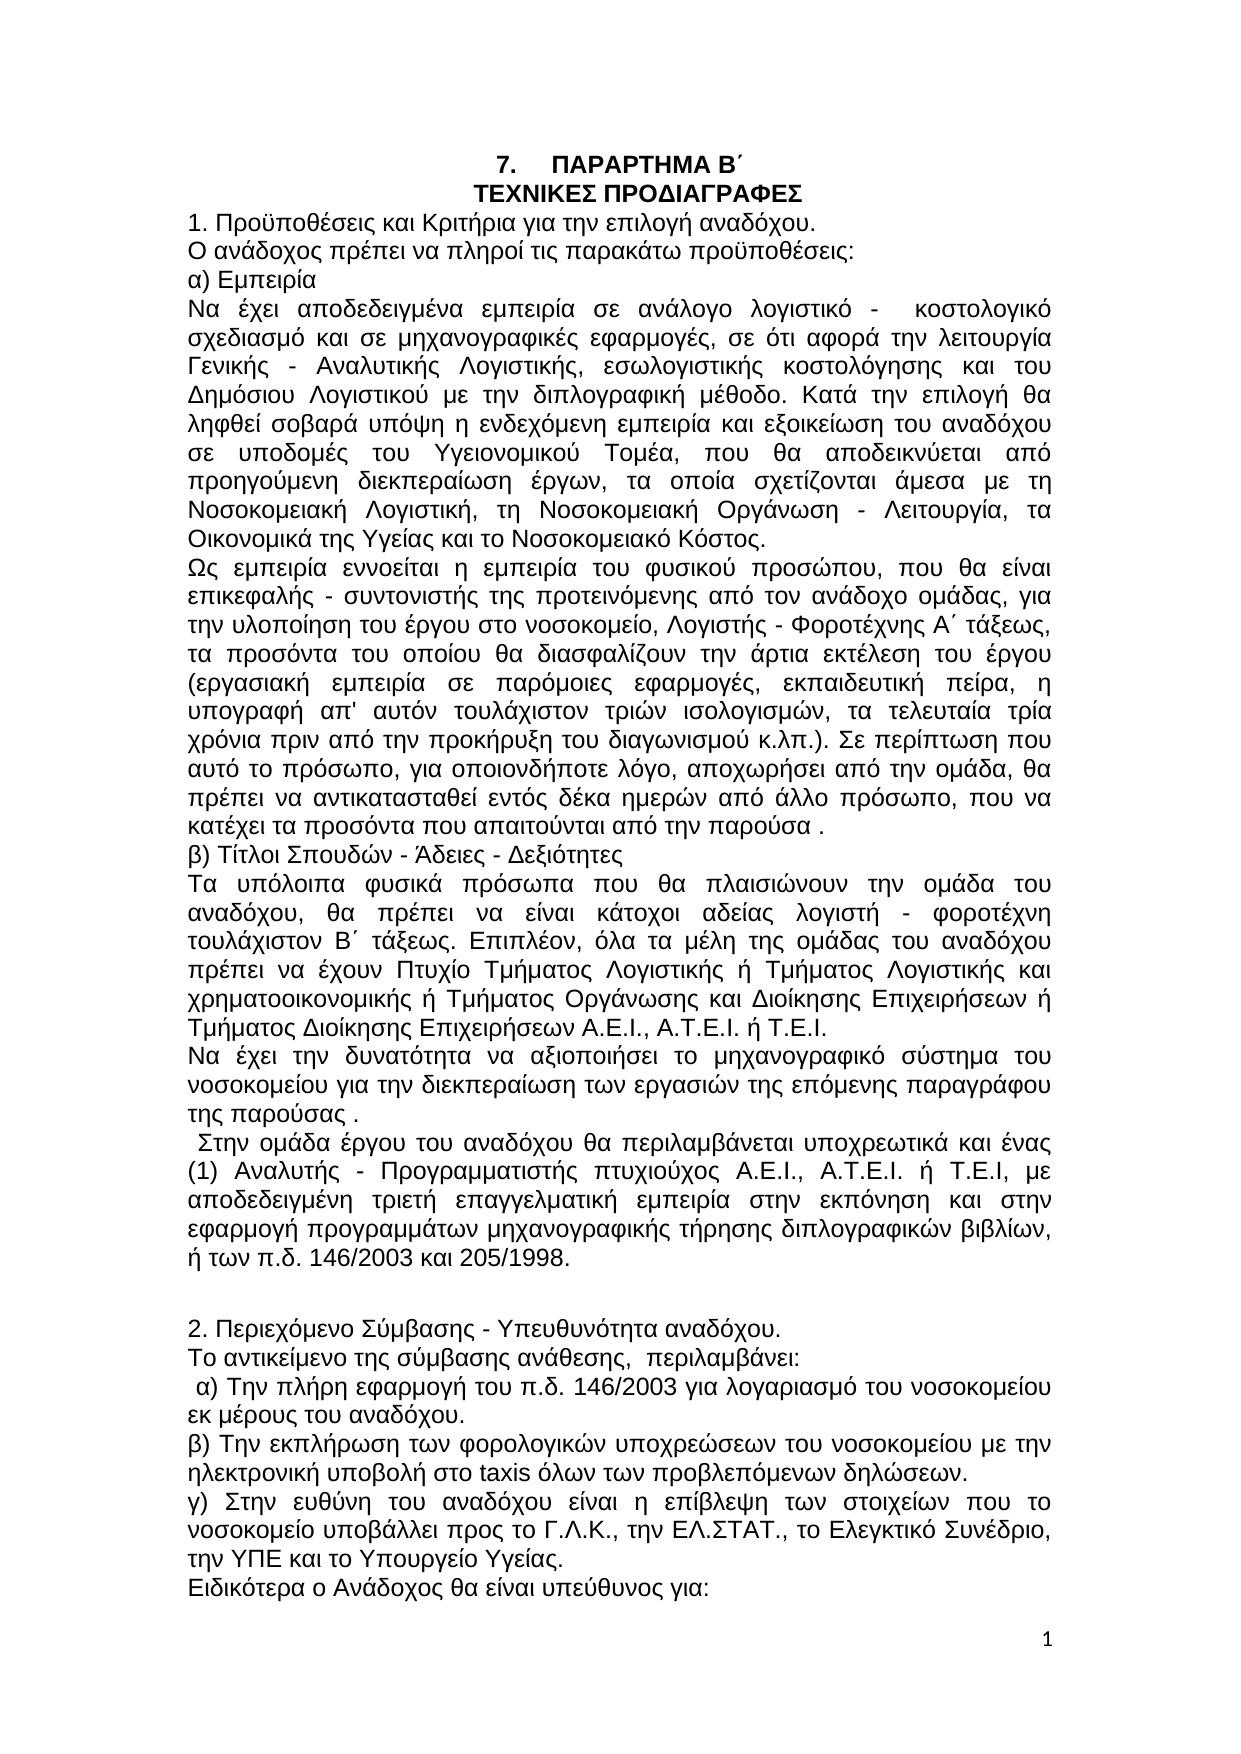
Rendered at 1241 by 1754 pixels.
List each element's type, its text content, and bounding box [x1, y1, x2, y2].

text α) Την πλήρη εφαρμογή του π.δ. 146/2003 για λογαριασμό του νοσοκομείου εκ μέρους του αναδόχου. [187, 1372, 1053, 1429]
text 1. Προϋποθέσεις και Κριτήρια για την επιλογή αναδόχου. [187, 207, 1053, 236]
text γ) Στην ευθύνη του αναδόχου είναι η επίβλεψη των στοιχείων που το νοσοκομείο υποβάλλει προς το Γ.Λ.Κ., την ΕΛ.ΣΤΑΤ., το Ελεγκτικό Συνέδριο, την ΥΠΕ και το Υπουργείο Υγείας. [187, 1487, 1053, 1573]
text 2. Περιεχόμενο Σύμβασης - Υπευθυνότητα αναδόχου. [187, 1314, 1053, 1343]
text Ειδικότερα ο Ανάδοχος θα είναι υπεύθυνος για: [187, 1573, 1053, 1602]
text Να έχει την δυνατότητα να αξιοποιήσει το μηχανογραφικό σύστημα του νοσοκομείου για την διεκπεραίωση των εργασιών της επόμενης παραγράφου της παρούσας . [187, 1041, 1053, 1127]
text Το αντικείμενο της σύμβασης ανάθεσης, περιλαμβάνει: [187, 1343, 1053, 1372]
text 7. ΠΑΡΑΡΤΗΜΑ Β΄ [187, 150, 1053, 179]
text Τα υπόλοιπα φυσικά πρόσωπα που θα πλαισιώνουν την ομάδα του αναδόχου, θα πρέπει να είναι κάτοχοι αδείας λογιστή - φοροτέχνη τουλάχιστον Β΄ τάξεως. Επιπλέον, όλα τα μέλη της ομάδας του αναδόχου πρέπει να έχουν Πτυχίο Τμήματος Λογιστικής ή Τμήματος Λογιστικής και χρηματοοικονομικής ή Τμήματος Οργάνωσης και Διοίκησης Επιχειρήσεων ή Τμήματος Διοίκησης Επιχειρήσεων Α.Ε.Ι., Α.Τ.Ε.Ι. ή Τ.Ε.Ι. [187, 869, 1053, 1041]
text Να έχει αποδεδειγμένα εμπειρία σε ανάλογο λογιστικό - κοστολογικό σχεδιασμό και σε μηχανογραφικές εφαρμογές, σε ότι αφορά την λειτουργία Γενικής - Αναλυτικής Λογιστικής, εσωλογιστικής κοστολόγησης και του Δημόσιου Λογιστικού με την διπλογραφική μέθοδο. Κατά την επιλογή θα ληφθεί σοβαρά υπόψη η ενδεχόμενη εμπειρία και εξοικείωση του αναδόχου σε υποδομές του Υγειονομικού Τομέα, που θα αποδεικνύεται από προηγούμενη διεκπεραίωση έργων, τα οποία σχετίζονται άμεσα με τη Νοσοκομειακή Λογιστική, τη Νοσοκομειακή Οργάνωση - Λειτουργία, τα Οικονομικά της Υγείας και το Νοσοκομειακό Κόστος. [187, 294, 1053, 552]
text Ο ανάδοχος πρέπει να πληροί τις παρακάτω προϋποθέσεις: [187, 236, 1053, 265]
text β) Τίτλοι Σπουδών - Άδειες - Δεξιότητες [187, 840, 1053, 869]
text α) Εμπειρία [187, 265, 1053, 294]
text Ως εμπειρία εννοείται η εμπειρία του φυσικού προσώπου, που θα είναι επικεφαλής - συντονιστής της προτεινόμενης από τον ανάδοχο ομάδας, για την υλοποίηση του έργου στο νοσοκομείο, Λογιστής - Φοροτέχνης Α΄ τάξεως, τα προσόντα του οποίου θα διασφαλίζουν την άρτια εκτέλεση του έργου (εργασιακή εμπειρία σε παρόμοιες εφαρμογές, εκπαιδευτική πείρα, η υπογραφή απ' αυτόν τουλάχιστον τριών ισολογισμών, τα τελευταία τρία χρόνια πριν από την προκήρυξη του διαγωνισμού κ.λπ.). Σε περίπτωση που αυτό το πρόσωπο, για οποιονδήποτε λόγο, αποχωρήσει από την ομάδα, θα πρέπει να αντικατασταθεί εντός δέκα ημερών από άλλο πρόσωπο, που να κατέχει τα προσόντα που απαιτούνται από την παρούσα . [187, 552, 1053, 840]
text β) Την εκπλήρωση των φορολογικών υποχρεώσεων του νοσοκομείου με την ηλεκτρονική υποβολή στο taxis όλων των προβλεπόμενων δηλώσεων. [187, 1429, 1053, 1487]
text Στην ομάδα έργου του αναδόχου θα περιλαμβάνεται υποχρεωτικά και ένας (1) Αναλυτής - Προγραμματιστής πτυχιούχος Α.Ε.Ι., Α.Τ.Ε.Ι. ή Τ.Ε.Ι, με αποδεδειγμένη τριετή επαγγελματική εμπειρία στην εκπόνηση και στην εφαρμογή προγραμμάτων μηχανογραφικής τήρησης διπλογραφικών βιβλίων, ή των π.δ. 146/2003 και 205/1998. [187, 1127, 1053, 1271]
subtitle ΤΕΧΝΙΚΕΣ ΠΡΟΔΙΑΓΡΑΦΕΣ [187, 179, 1088, 207]
